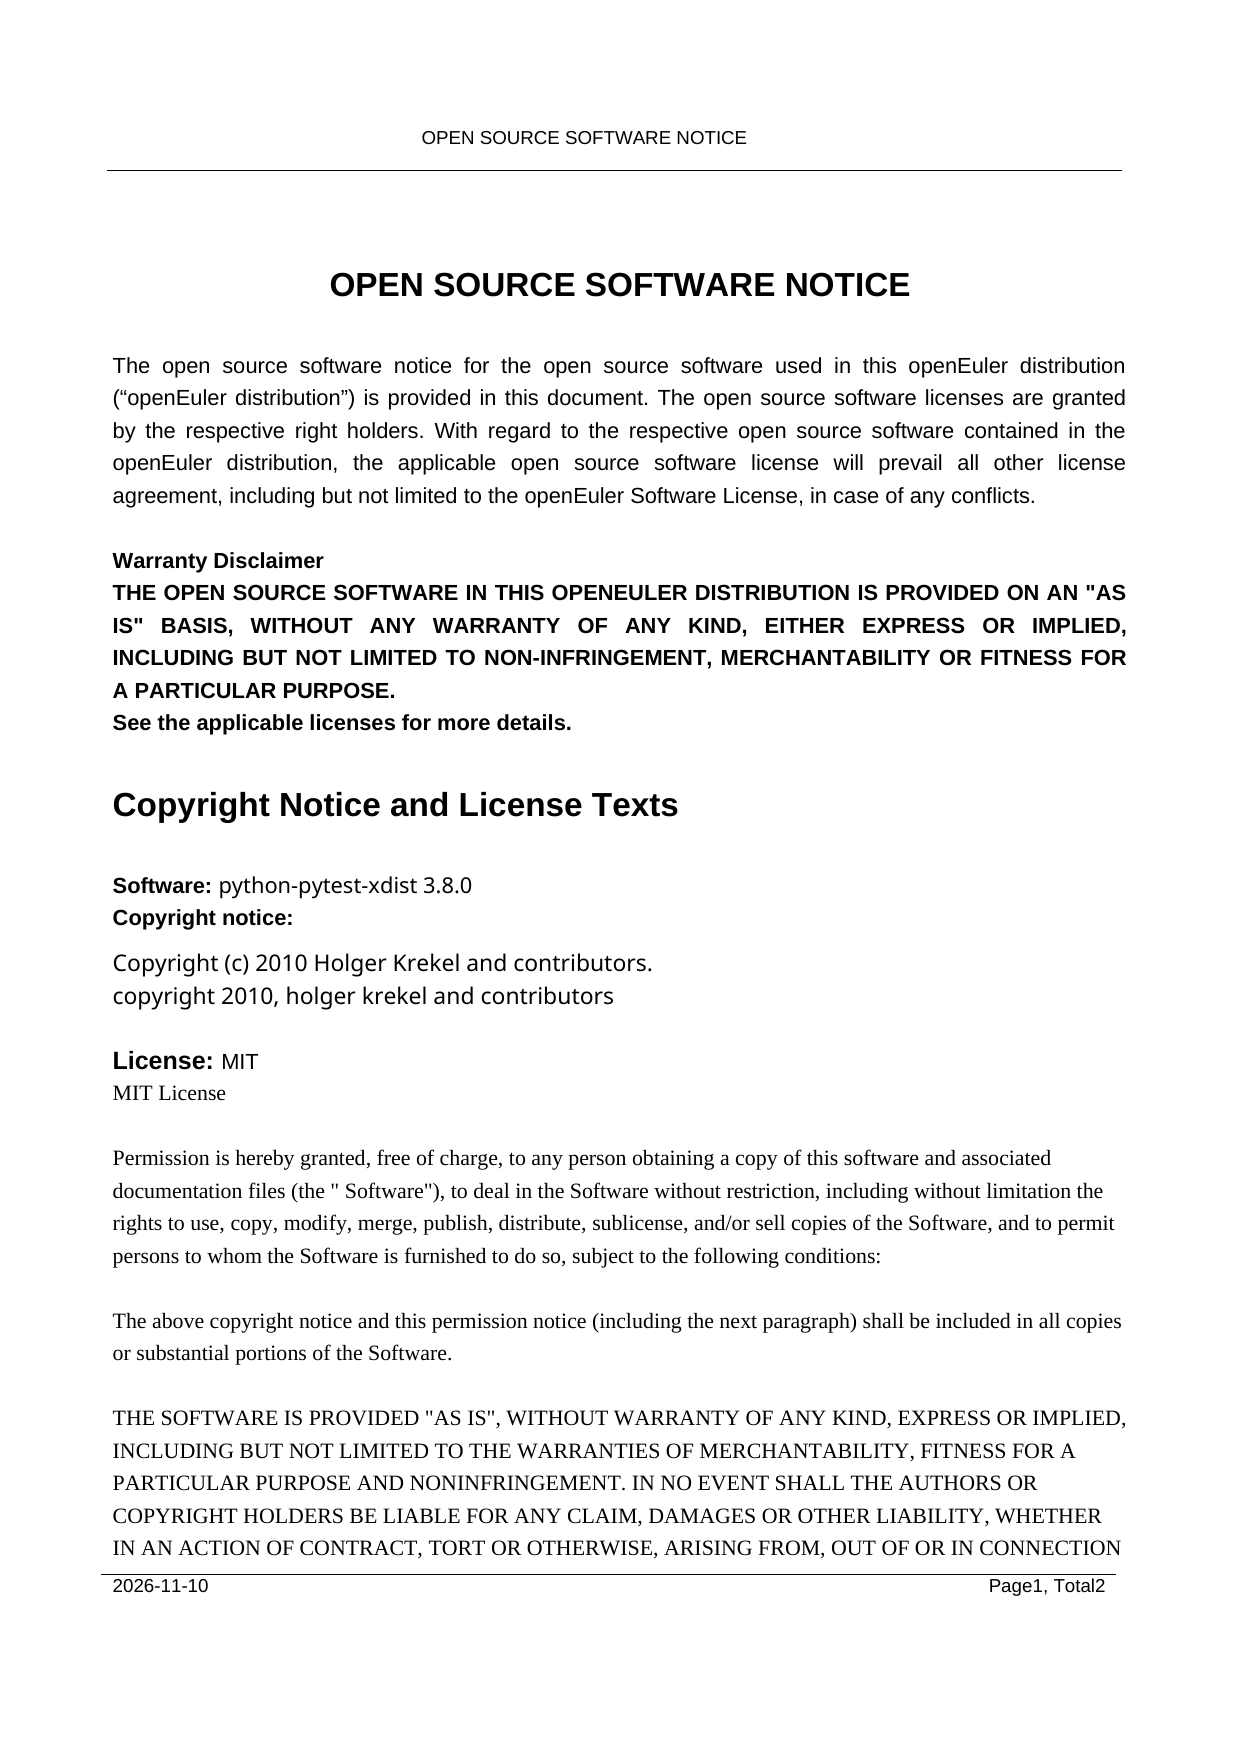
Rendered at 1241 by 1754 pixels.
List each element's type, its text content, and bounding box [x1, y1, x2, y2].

text Copyright (c) 2010 Holger Krekel and contributors. copyright 2010, holger krekel and contributors [112, 947, 1128, 1044]
text Copyright Notice and License Texts [112, 771, 1128, 836]
text The open source software notice for the open source software used in this openEuler distribution (“openEuler distribution”) is provided in this document. The open source software licenses are granted by the respective right holders. With regard to the respective open source software contained in the openEuler distribution, the applicable open source software license will prevail all other license agreement, including but not limited to the openEuler Software License, in case of any conflicts. [112, 349, 1128, 511]
text License: MIT [112, 1044, 1128, 1077]
text OPEN SOURCE SOFTWARE NOTICE [112, 251, 1128, 316]
text Copyright notice: [112, 901, 1128, 934]
title Software: python-pytest-xdist 3.8.0 [112, 869, 1128, 901]
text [112, 1077, 1128, 1564]
text THE OPEN SOURCE SOFTWARE IN THIS OPENEULER DISTRIBUTION IS PROVIDED ON AN "AS IS" BASIS, WITHOUT ANY WARRANTY OF ANY KIND, EITHER EXPRESS OR IMPLIED, INCLUDING BUT NOT LIMITED TO NON-INFRINGEMENT, MERCHANTABILITY OR FITNESS FOR A PARTICULAR PURPOSE. See the applicable licenses for more details. [112, 576, 1128, 739]
text Warranty Disclaimer [112, 544, 1128, 576]
